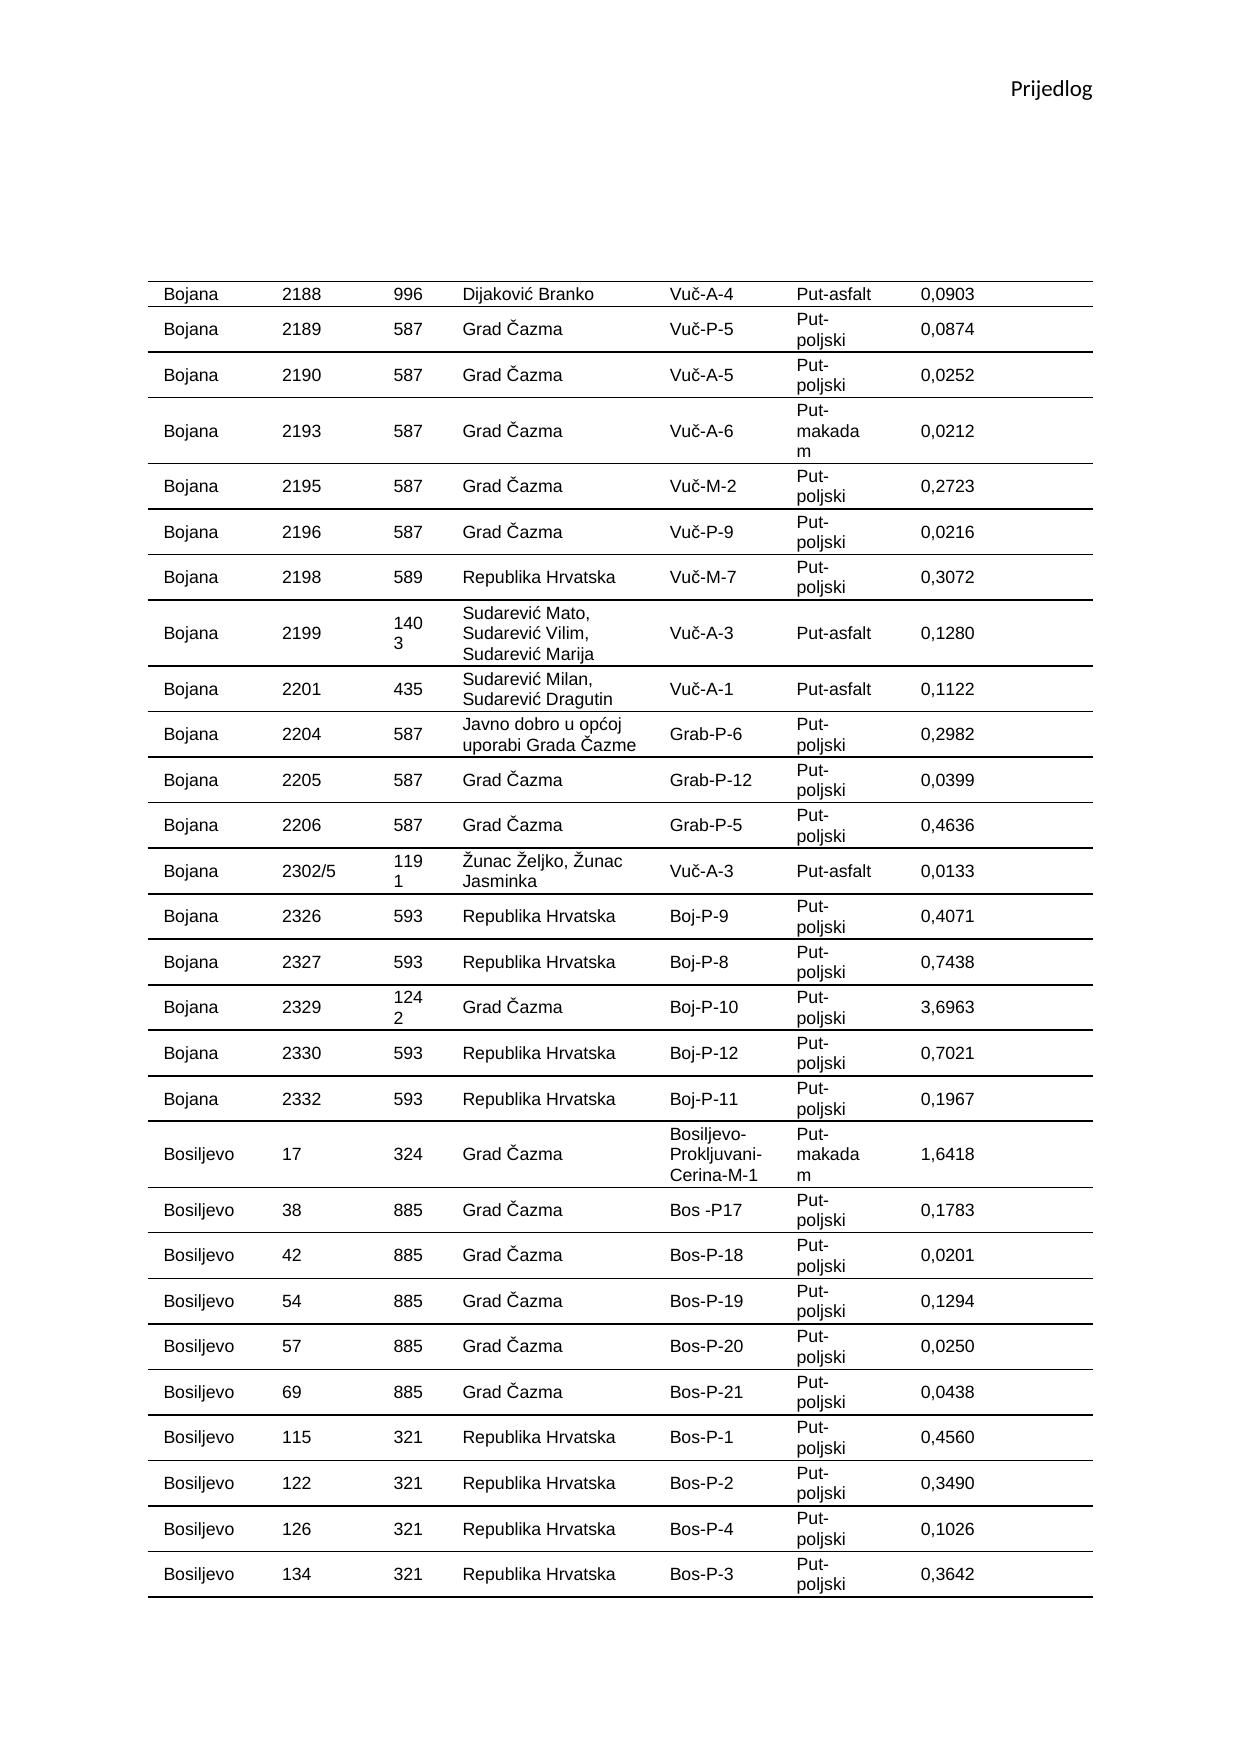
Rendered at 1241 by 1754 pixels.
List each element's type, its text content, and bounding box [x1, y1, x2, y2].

table_cell Bojana [148, 895, 266, 938]
table_cell Bojana [148, 1031, 266, 1075]
table_cell Bosiljevo [148, 1507, 266, 1551]
table_cell Boj-P-9 [654, 895, 781, 938]
table_cell 0,1967 [887, 1077, 990, 1120]
table_cell Grad Čazma [447, 986, 654, 1029]
table_cell 0,1122 [887, 667, 990, 711]
table_cell 0,0216 [887, 510, 990, 554]
table_cell 122 [266, 1461, 378, 1505]
table_cell 2198 [266, 555, 378, 599]
table_cell 321 [378, 1416, 447, 1459]
table_cell 1,6418 [887, 1122, 990, 1186]
table_cell 0,1783 [887, 1188, 990, 1232]
table_cell [990, 398, 1093, 463]
table_cell 996 [378, 282, 447, 306]
table_cell Republika Hrvatska [447, 1552, 654, 1596]
table_cell [990, 803, 1093, 847]
table_cell 587 [378, 758, 447, 802]
table_cell Vuč-M-2 [654, 464, 781, 508]
table_cell Put-poljski [781, 1077, 887, 1120]
table_cell 587 [378, 353, 447, 397]
table_cell 126 [266, 1507, 378, 1551]
table_cell Grad Čazma [447, 398, 654, 463]
table_cell [990, 464, 1093, 508]
table_cell Vuč-A-3 [654, 849, 781, 893]
table_cell Boj-P-10 [654, 986, 781, 1029]
table_cell 2193 [266, 398, 378, 463]
table_cell [990, 667, 1093, 711]
table_cell 885 [378, 1233, 447, 1277]
table_cell [990, 1031, 1093, 1075]
table_cell Grab-P-5 [654, 803, 781, 847]
table_cell Bojana [148, 353, 266, 397]
table_cell 2199 [266, 601, 378, 665]
table_cell [990, 1188, 1093, 1232]
table_cell Boj-P-11 [654, 1077, 781, 1120]
table_cell 38 [266, 1188, 378, 1232]
table_cell Bosiljevo-Prokljuvani-Cerina-M-1 [654, 1122, 781, 1186]
table_cell Republika Hrvatska [447, 555, 654, 599]
table_cell 321 [378, 1461, 447, 1505]
table_cell 0,0250 [887, 1325, 990, 1368]
table_cell Bosiljevo [148, 1325, 266, 1368]
table_cell Bos-P-1 [654, 1416, 781, 1459]
table_cell Bosiljevo [148, 1122, 266, 1186]
table_cell Bojana [148, 940, 266, 984]
table_cell Put-asfalt [781, 282, 887, 306]
table_cell Put-poljski [781, 353, 887, 397]
table_cell 0,2982 [887, 712, 990, 756]
table_cell 0,4560 [887, 1416, 990, 1459]
table_cell 589 [378, 555, 447, 599]
table_cell Grad Čazma [447, 510, 654, 554]
table_cell 1242 [378, 986, 447, 1029]
table_cell 593 [378, 940, 447, 984]
table_cell 885 [378, 1370, 447, 1414]
table_cell [990, 1461, 1093, 1505]
table_cell [990, 510, 1093, 554]
table_cell 2326 [266, 895, 378, 938]
table_cell 2330 [266, 1031, 378, 1075]
table_cell Bos-P-3 [654, 1552, 781, 1596]
table_cell [990, 353, 1093, 397]
table_cell 2302/5 [266, 849, 378, 893]
table_cell 0,4636 [887, 803, 990, 847]
table_cell Put-poljski [781, 712, 887, 756]
table_cell 885 [378, 1279, 447, 1323]
table_cell Bojana [148, 601, 266, 665]
table_cell Put-poljski [781, 307, 887, 351]
table_cell 593 [378, 1077, 447, 1120]
table_cell Bojana [148, 1077, 266, 1120]
table_cell 2201 [266, 667, 378, 711]
table_cell 587 [378, 398, 447, 463]
table_cell Vuč-A-6 [654, 398, 781, 463]
table_cell 321 [378, 1507, 447, 1551]
table_cell Bosiljevo [148, 1233, 266, 1277]
table_cell 0,0903 [887, 282, 990, 306]
table_cell Put-asfalt [781, 601, 887, 665]
table_cell Republika Hrvatska [447, 1461, 654, 1505]
table_cell [990, 1507, 1093, 1551]
table_cell Put-makadam [781, 398, 887, 463]
table_cell 69 [266, 1370, 378, 1414]
table_cell Bojana [148, 464, 266, 508]
table_cell Put-poljski [781, 1031, 887, 1075]
table_cell Grad Čazma [447, 1233, 654, 1277]
table_cell 0,7438 [887, 940, 990, 984]
table_cell Bojana [148, 803, 266, 847]
table_cell Sudarević Milan, Sudarević Dragutin [447, 667, 654, 711]
table_cell 0,4071 [887, 895, 990, 938]
table_cell 435 [378, 667, 447, 711]
table_cell Grad Čazma [447, 803, 654, 847]
table_cell Republika Hrvatska [447, 895, 654, 938]
table_cell Grad Čazma [447, 1188, 654, 1232]
table_cell Grad Čazma [447, 307, 654, 351]
table_cell 0,0438 [887, 1370, 990, 1414]
table_cell 2196 [266, 510, 378, 554]
table_cell 2188 [266, 282, 378, 306]
table_cell Vuč-P-9 [654, 510, 781, 554]
table_cell 3,6963 [887, 986, 990, 1029]
table_cell Republika Hrvatska [447, 1031, 654, 1075]
table_cell [990, 1552, 1093, 1596]
table_cell [990, 1370, 1093, 1414]
table_cell Bosiljevo [148, 1416, 266, 1459]
table_cell Republika Hrvatska [447, 1507, 654, 1551]
table_cell 134 [266, 1552, 378, 1596]
table_cell 0,3490 [887, 1461, 990, 1505]
table_cell Bojana [148, 667, 266, 711]
table_cell Bos-P-18 [654, 1233, 781, 1277]
table_cell [990, 758, 1093, 802]
table_cell Bojana [148, 758, 266, 802]
table_cell [990, 1416, 1093, 1459]
table_cell Put-poljski [781, 1416, 887, 1459]
table_cell Bojana [148, 398, 266, 463]
table_cell Bos -P17 [654, 1188, 781, 1232]
table_cell [990, 940, 1093, 984]
table_cell Bojana [148, 510, 266, 554]
table_cell 587 [378, 803, 447, 847]
table_cell Put-poljski [781, 1325, 887, 1368]
table_cell 0,2723 [887, 464, 990, 508]
table_cell Dijaković Branko [447, 282, 654, 306]
table_cell 0,0212 [887, 398, 990, 463]
table_cell Grad Čazma [447, 1279, 654, 1323]
table_cell Bos-P-20 [654, 1325, 781, 1368]
table_cell 2332 [266, 1077, 378, 1120]
table_cell Put-asfalt [781, 849, 887, 893]
table_cell Bosiljevo [148, 1461, 266, 1505]
table_cell [990, 1122, 1093, 1186]
table_cell Bos-P-19 [654, 1279, 781, 1323]
table_cell Put-poljski [781, 986, 887, 1029]
table_cell Put-poljski [781, 1370, 887, 1414]
table_cell 1403 [378, 601, 447, 665]
table_cell [990, 895, 1093, 938]
table_cell 54 [266, 1279, 378, 1323]
table_cell Grad Čazma [447, 1370, 654, 1414]
table_cell Bosiljevo [148, 1188, 266, 1232]
table_cell Put-poljski [781, 895, 887, 938]
table_cell [990, 1077, 1093, 1120]
table_cell Put-poljski [781, 940, 887, 984]
table_cell Bosiljevo [148, 1279, 266, 1323]
table_cell 0,0133 [887, 849, 990, 893]
table_cell [990, 1233, 1093, 1277]
table_cell 17 [266, 1122, 378, 1186]
table_cell Bojana [148, 282, 266, 306]
table_cell Grad Čazma [447, 758, 654, 802]
table_cell 885 [378, 1188, 447, 1232]
table_cell 0,1026 [887, 1507, 990, 1551]
table_cell Bosiljevo [148, 1370, 266, 1414]
table_cell 0,3072 [887, 555, 990, 599]
table_cell Put-poljski [781, 1279, 887, 1323]
table_cell [990, 555, 1093, 599]
table_cell 42 [266, 1233, 378, 1277]
table_cell 587 [378, 712, 447, 756]
table_cell 2195 [266, 464, 378, 508]
table_cell 0,3642 [887, 1552, 990, 1596]
table_cell 0,0399 [887, 758, 990, 802]
table_cell 587 [378, 510, 447, 554]
table_cell [990, 986, 1093, 1029]
table_cell Put-poljski [781, 803, 887, 847]
table_cell 0,0874 [887, 307, 990, 351]
table_cell 0,0252 [887, 353, 990, 397]
table_cell 321 [378, 1552, 447, 1596]
table_cell Republika Hrvatska [447, 1077, 654, 1120]
table_cell 57 [266, 1325, 378, 1368]
table_cell 2206 [266, 803, 378, 847]
table_cell Republika Hrvatska [447, 940, 654, 984]
table_cell 587 [378, 464, 447, 508]
table_cell Boj-P-12 [654, 1031, 781, 1075]
table_cell 324 [378, 1122, 447, 1186]
table_cell [990, 849, 1093, 893]
table_cell [990, 601, 1093, 665]
table_cell Put-poljski [781, 1188, 887, 1232]
table_cell Republika Hrvatska [447, 1416, 654, 1459]
table_cell 593 [378, 895, 447, 938]
table_cell Bos-P-4 [654, 1507, 781, 1551]
table_cell [990, 282, 1093, 306]
table_cell Žunac Željko, Žunac Jasminka [447, 849, 654, 893]
table_cell 2327 [266, 940, 378, 984]
table_cell Grad Čazma [447, 464, 654, 508]
table_cell Put-poljski [781, 464, 887, 508]
table_cell 2205 [266, 758, 378, 802]
table_cell Grad Čazma [447, 353, 654, 397]
table_cell Bojana [148, 555, 266, 599]
table_cell [990, 712, 1093, 756]
table_cell [990, 1325, 1093, 1368]
table_cell 593 [378, 1031, 447, 1075]
table_cell Vuč-A-5 [654, 353, 781, 397]
table_cell 2329 [266, 986, 378, 1029]
table_cell Put-poljski [781, 1552, 887, 1596]
table_cell 2189 [266, 307, 378, 351]
table_cell Boj-P-8 [654, 940, 781, 984]
table_cell 0,1294 [887, 1279, 990, 1323]
table_cell [990, 307, 1093, 351]
table_cell Grad Čazma [447, 1325, 654, 1368]
table_cell Bos-P-2 [654, 1461, 781, 1505]
table_cell 1191 [378, 849, 447, 893]
table_cell 0,1280 [887, 601, 990, 665]
table_cell Vuč-M-7 [654, 555, 781, 599]
table_cell Bos-P-21 [654, 1370, 781, 1414]
table_cell 0,0201 [887, 1233, 990, 1277]
table_cell Bojana [148, 986, 266, 1029]
table_cell Bosiljevo [148, 1552, 266, 1596]
table_cell 885 [378, 1325, 447, 1368]
table_cell Grab-P-6 [654, 712, 781, 756]
table_cell 2204 [266, 712, 378, 756]
table_cell Javno dobro u općoj uporabi Grada Čazme [447, 712, 654, 756]
table_cell Bojana [148, 712, 266, 756]
table_cell Put-makadam [781, 1122, 887, 1186]
table_cell Put-asfalt [781, 667, 887, 711]
table_cell Vuč-A-3 [654, 601, 781, 665]
table_cell Sudarević Mato, Sudarević Vilim, Sudarević Marija [447, 601, 654, 665]
table_cell Put-poljski [781, 1233, 887, 1277]
table_cell Put-poljski [781, 1461, 887, 1505]
table_cell Bojana [148, 849, 266, 893]
table_cell Vuč-A-1 [654, 667, 781, 711]
table_cell 587 [378, 307, 447, 351]
table_cell Grab-P-12 [654, 758, 781, 802]
table_cell 2190 [266, 353, 378, 397]
table_cell Put-poljski [781, 555, 887, 599]
table_cell Vuč-P-5 [654, 307, 781, 351]
table_cell Put-poljski [781, 1507, 887, 1551]
table_cell Put-poljski [781, 758, 887, 802]
table_cell 0,7021 [887, 1031, 990, 1075]
table_cell Put-poljski [781, 510, 887, 554]
table_cell Bojana [148, 307, 266, 351]
table_cell Grad Čazma [447, 1122, 654, 1186]
table_cell 115 [266, 1416, 378, 1459]
table_cell [990, 1279, 1093, 1323]
table_cell Vuč-A-4 [654, 282, 781, 306]
